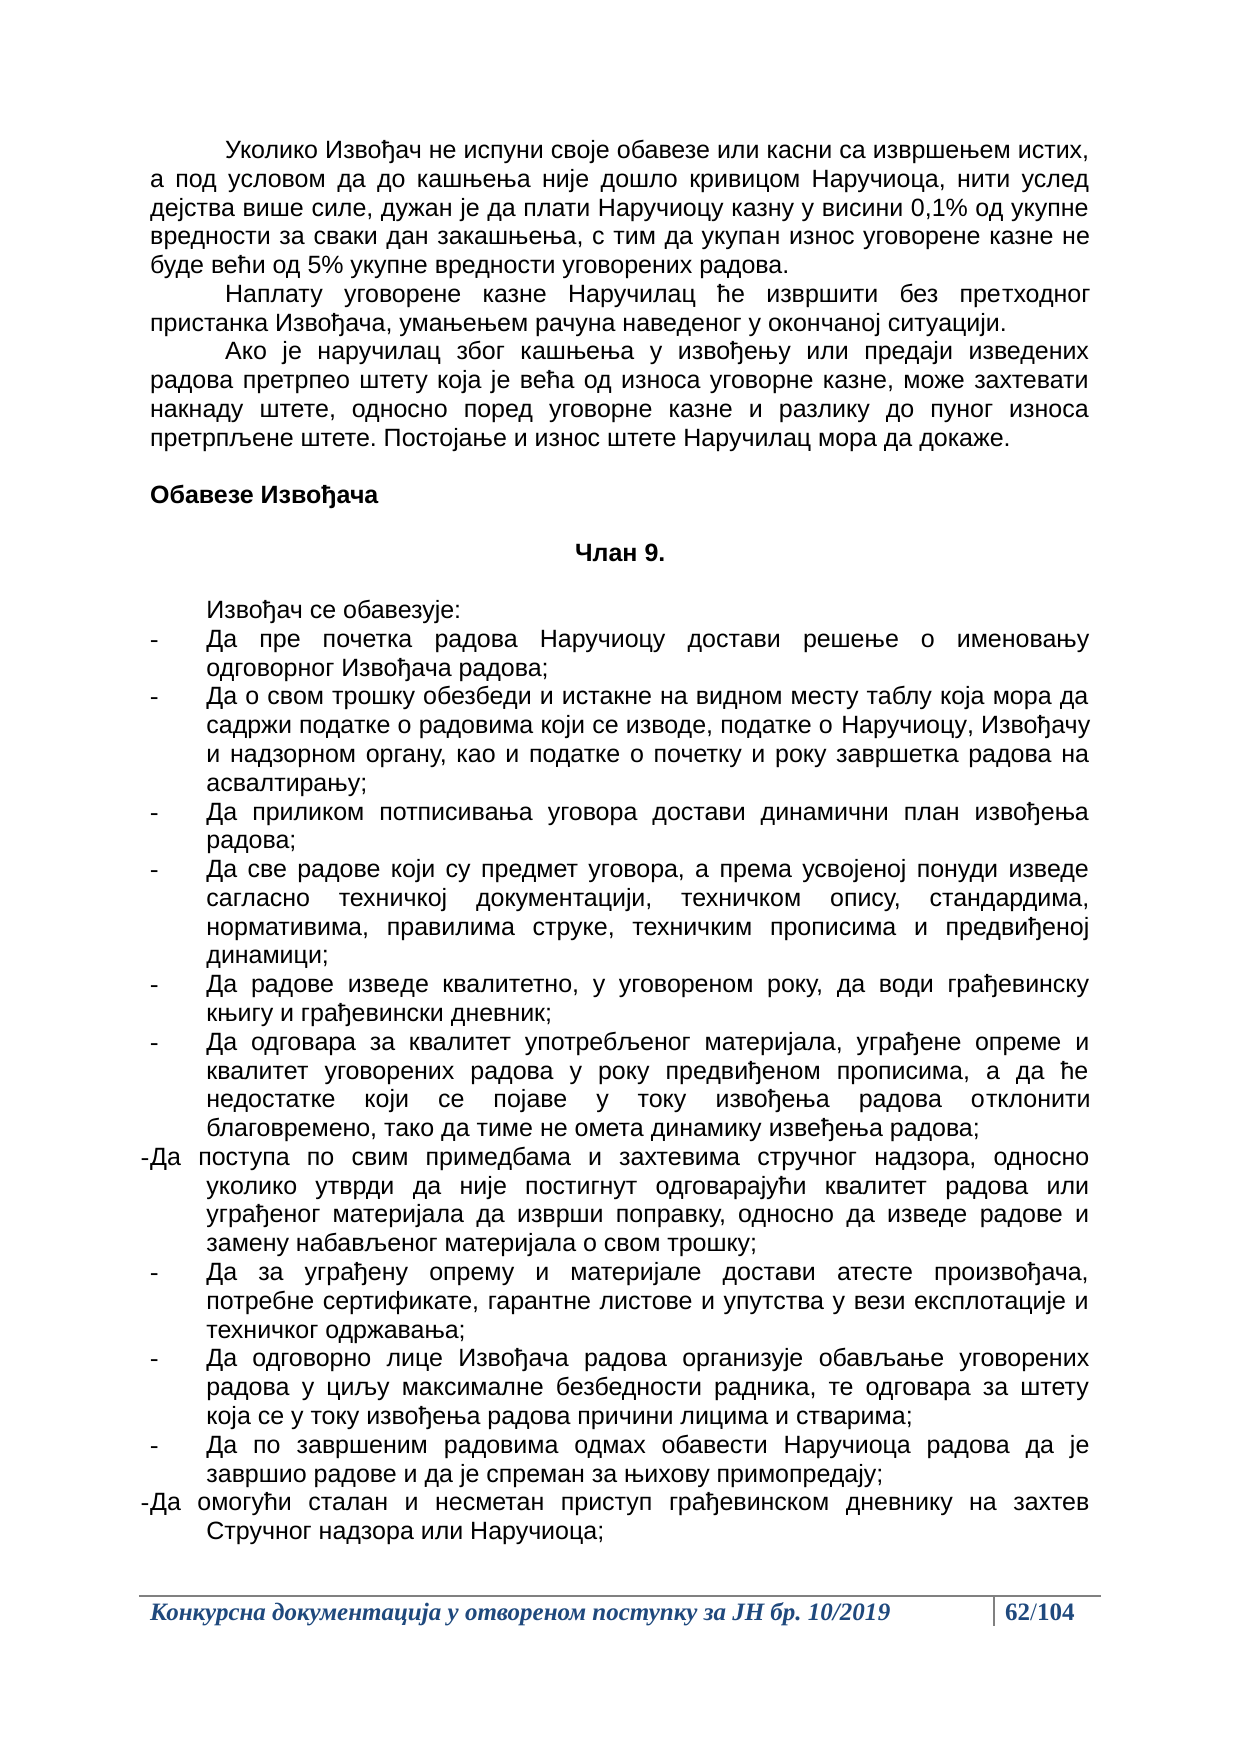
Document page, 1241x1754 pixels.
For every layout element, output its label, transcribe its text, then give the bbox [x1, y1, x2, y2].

list Да одговара за квалитет употребљеног материјала, уграђене опреме и квалитет уговорених радова у року предвиђеном прописима, а да ће недостатке који се појаве у току извођења радова отклонити благовремено, тако да тиме не омета динамику извеђења радова; [150, 1027, 1090, 1142]
list Да радове изведе квалитетно, у уговореном року, да води грађевинску књигу и грађевински дневник; [150, 969, 1090, 1027]
list Да приликом потписивања уговора достави динамични план извођења радова; [150, 796, 1090, 854]
list Да по завршеним радовима одмах обавести Наручиоцa радова да је завршио радове и да је спреман за њихову примопредају; [150, 1430, 1090, 1487]
list Да све радове који су предмет уговора, а према усвојеној понуди изведе сагласно техничкој документацији, техничком опису, стандардима, нормативима, правилима струке, техничким прописима и предвиђеној динамици; [150, 854, 1090, 969]
text Извођач се обавезује: [150, 595, 1090, 624]
list Да за уграђену опрему и материјале достави атесте произвођача, потребне сертификате, гарантне листове и упутства у вези експлотације и техничког одржавања; [150, 1257, 1090, 1343]
list Да пре почетка радова Наручиоцу достави решење о именовању одговорног Извођача радова; [150, 624, 1090, 681]
list Да поступа по свим примедбама и захтевима стручног надзора, односно уколико утврди да није постигнут одговарајући квалитет радова или уграђеног материјала да изврши поправку, односно да изведе радове и замену набављеног материјала о свом трошку; [141, 1142, 1090, 1257]
text Обавезе Извођача [150, 480, 1090, 509]
text Ако је наручилац због кашњења у извођењу или предаји изведених радова претрпео штету која је већа од износа уговорне казне, може захтевати накнаду штете, односно поред уговорне казне и разлику до пуног износа претрпљене штете. Постојање и износ штете Наручилац мора да докаже. [150, 336, 1090, 451]
list Да омогући сталан и несметан приступ грађевинском дневнику на захтев Стручног надзора или Наручиоца; [141, 1487, 1090, 1545]
list Да о свом трошку обезбеди и истакне на видном месту таблу која мора да садржи податке о радовима који се изводе, податке о Наручиоцу, Извођачу и надзорном органу, као и податке о почетку и року завршетка радова на асвалтирању; [150, 681, 1090, 796]
text Наплату уговорене казне Наручилац ће извршити без претходног пристанка Извођача, умањењем рачуна наведеног у окончаној ситуацији. [150, 279, 1090, 336]
list Да одговорно лице Извођача радова организује обављање уговорених радова у циљу максималне безбедности радника, те одговара за штету која се у току извођења радова причини лицима и стварима; [150, 1343, 1090, 1430]
text Члан 9. [150, 537, 1090, 566]
text Уколико Извођач не испуни своје обавезе или касни са извршењем истих, а под условом да до кашњења није дошло кривицом Наручиоца, нити услед дејства више силе, дужан је да плати Наручиоцу казну у висини 0,1% од укупне вредности за сваки дан закашњења, с тим да укупан износ уговорене казне не буде већи од 5% укупне вредности уговорених радова. [150, 135, 1090, 279]
